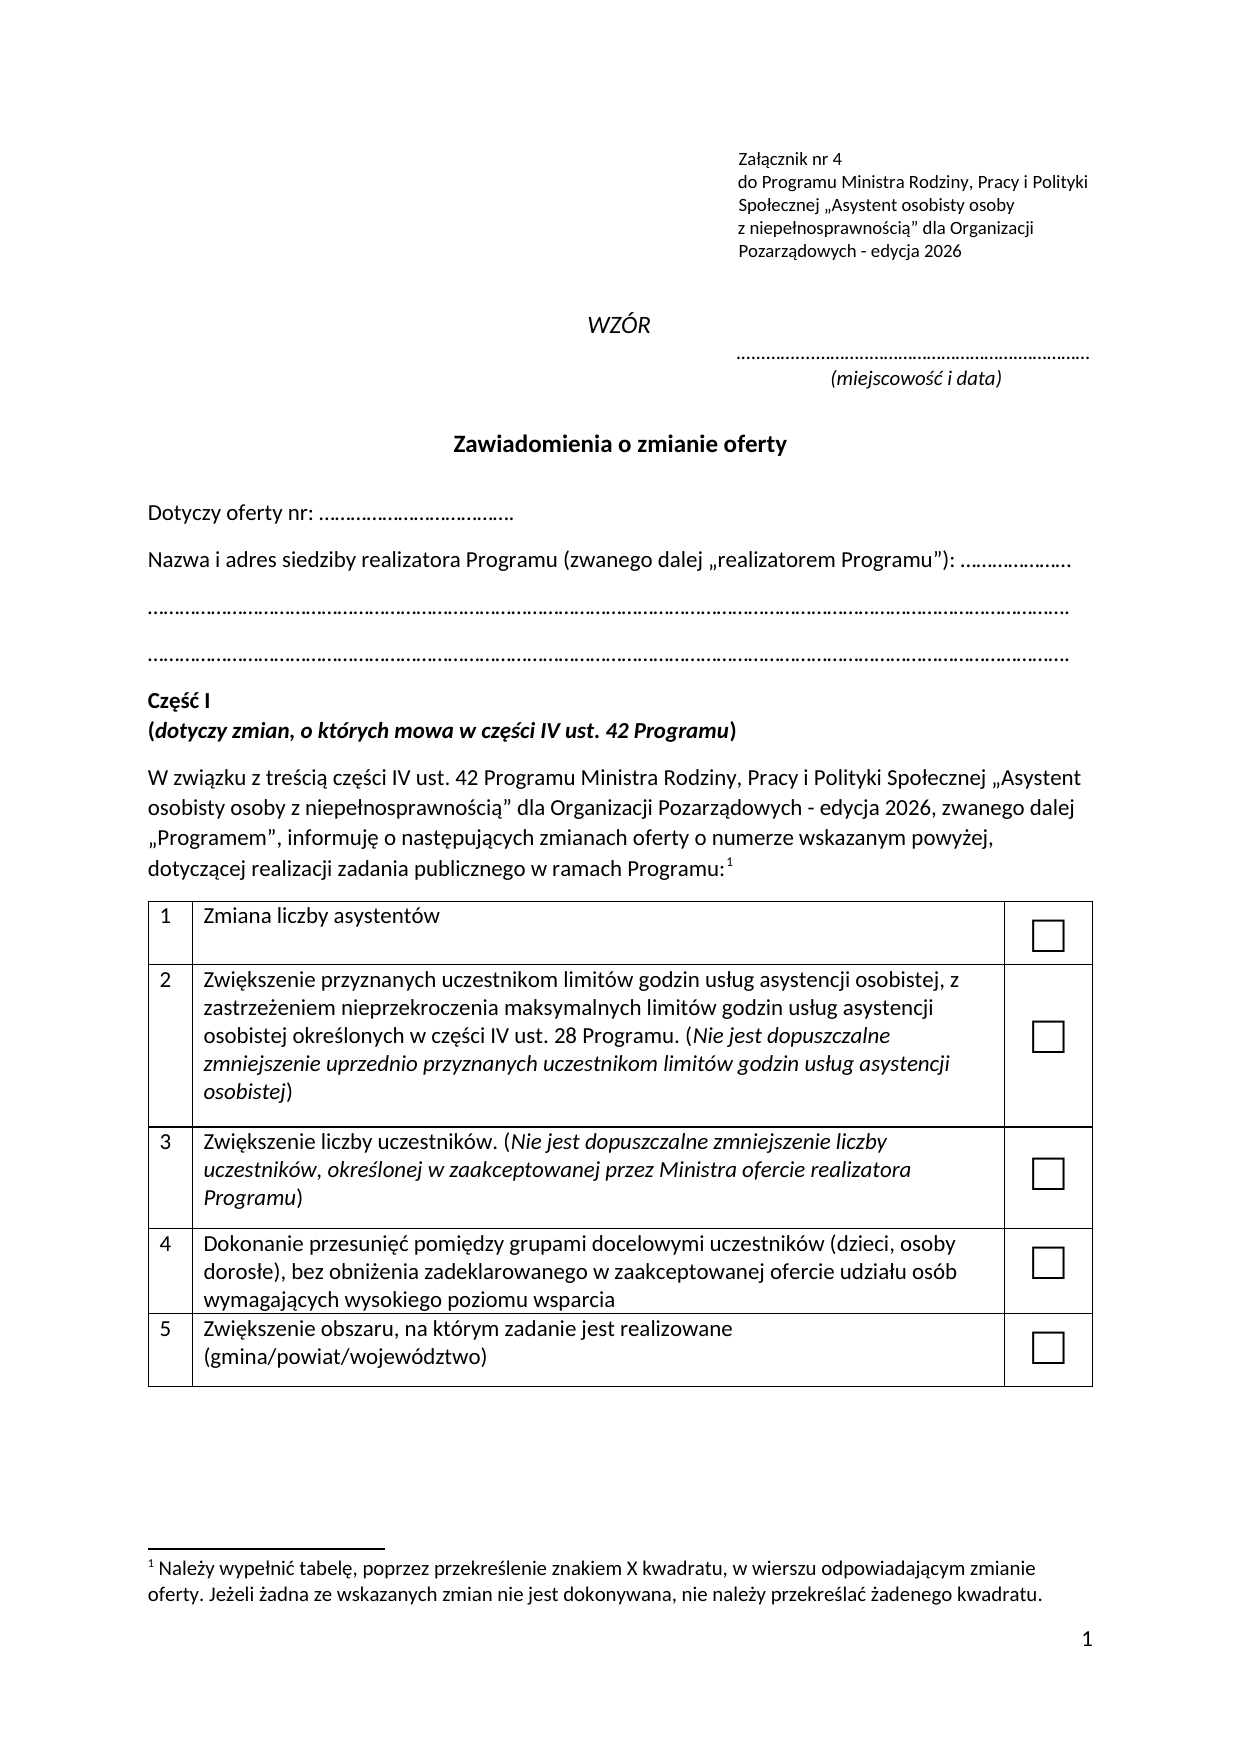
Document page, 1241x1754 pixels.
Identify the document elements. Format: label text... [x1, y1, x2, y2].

table_header Zmiana liczby asystentów [193, 902, 1004, 964]
text Część I [148, 686, 1093, 714]
table_cell □ [1005, 1128, 1092, 1228]
text WZÓR [148, 309, 1093, 339]
text do Programu Ministra Rodziny, Pracy i Polityki Społecznej „Asystent osobisty osoby [738, 171, 1093, 216]
table_header □ [1005, 902, 1092, 964]
text Załącznik nr 4 [709, 148, 1093, 171]
text …………………………………………………………………………………………………………………………………………………………. [148, 639, 1093, 667]
text …………………………………………………………………………………………………………………………………………………………. [148, 592, 1093, 620]
table_cell 3 [149, 1128, 192, 1228]
text W związku z treścią części IV ust. 42 Programu Ministra Rodziny, Pracy i Polityki Społecznej „Asystent osobisty osoby z niepełnosprawnością” dla Organizacji Pozarządowych - edycja 2026, zwanego dalej „Programem”, informuję o następujących zmianach oferty o numerze wskazanym powyżej, dotyczącej realizacji zadania publicznego w ramach Programu: [148, 763, 1093, 882]
text Dotyczy oferty nr: ………………………………. [148, 498, 1093, 527]
table_header 1 [149, 902, 192, 964]
table_cell 5 [149, 1314, 192, 1386]
text (miejscowość i data) [148, 365, 1004, 390]
table_cell 4 [149, 1229, 192, 1313]
table_cell □ [1005, 1314, 1092, 1386]
table_cell 2 [149, 965, 192, 1126]
table_cell Zwiększenie obszaru, na którym zadanie jest realizowane (gmina/powiat/województwo) [193, 1314, 1004, 1386]
subtitle Zawiadomienia o zmianie oferty [148, 428, 1093, 459]
table_cell □ [1005, 965, 1092, 1126]
text Nazwa i adres siedziby realizatora Programu (zwanego dalej „realizatorem Programu”): ………………… [148, 545, 1093, 573]
text z niepełnosprawnością” dla Organizacji Pozarządowych - edycja 2026 [738, 216, 1093, 262]
table_cell □ [1005, 1229, 1092, 1313]
table_cell Dokonanie przesunięć pomiędzy grupami docelowymi uczestników (dzieci, osoby dorosłe), bez obniżenia zadeklarowanego w zaakceptowanej ofercie udziału osób wymagających wysokiego poziomu wsparcia [193, 1229, 1004, 1313]
table_cell Zwiększenie przyznanych uczestnikom limitów godzin usług asystencji osobistej, z zastrzeżeniem nieprzekroczenia maksymalnych limitów godzin usług asystencji osobistej określonych w części IV ust. 28 Programu. (Nie jest dopuszczalne zmniejszenie uprzednio przyznanych uczestnikom limitów godzin usług asystencji osobistej) [193, 965, 1004, 1126]
text .…..……....………..………………………….…………… [148, 339, 1093, 365]
text (dotyczy zmian, o których mowa w części IV ust. 42 Programu) [148, 716, 1093, 744]
table_cell Zwiększenie liczby uczestników. (Nie jest dopuszczalne zmniejszenie liczby uczestników, określonej w zaakceptowanej przez Ministra ofercie realizatora Programu) [193, 1128, 1004, 1228]
